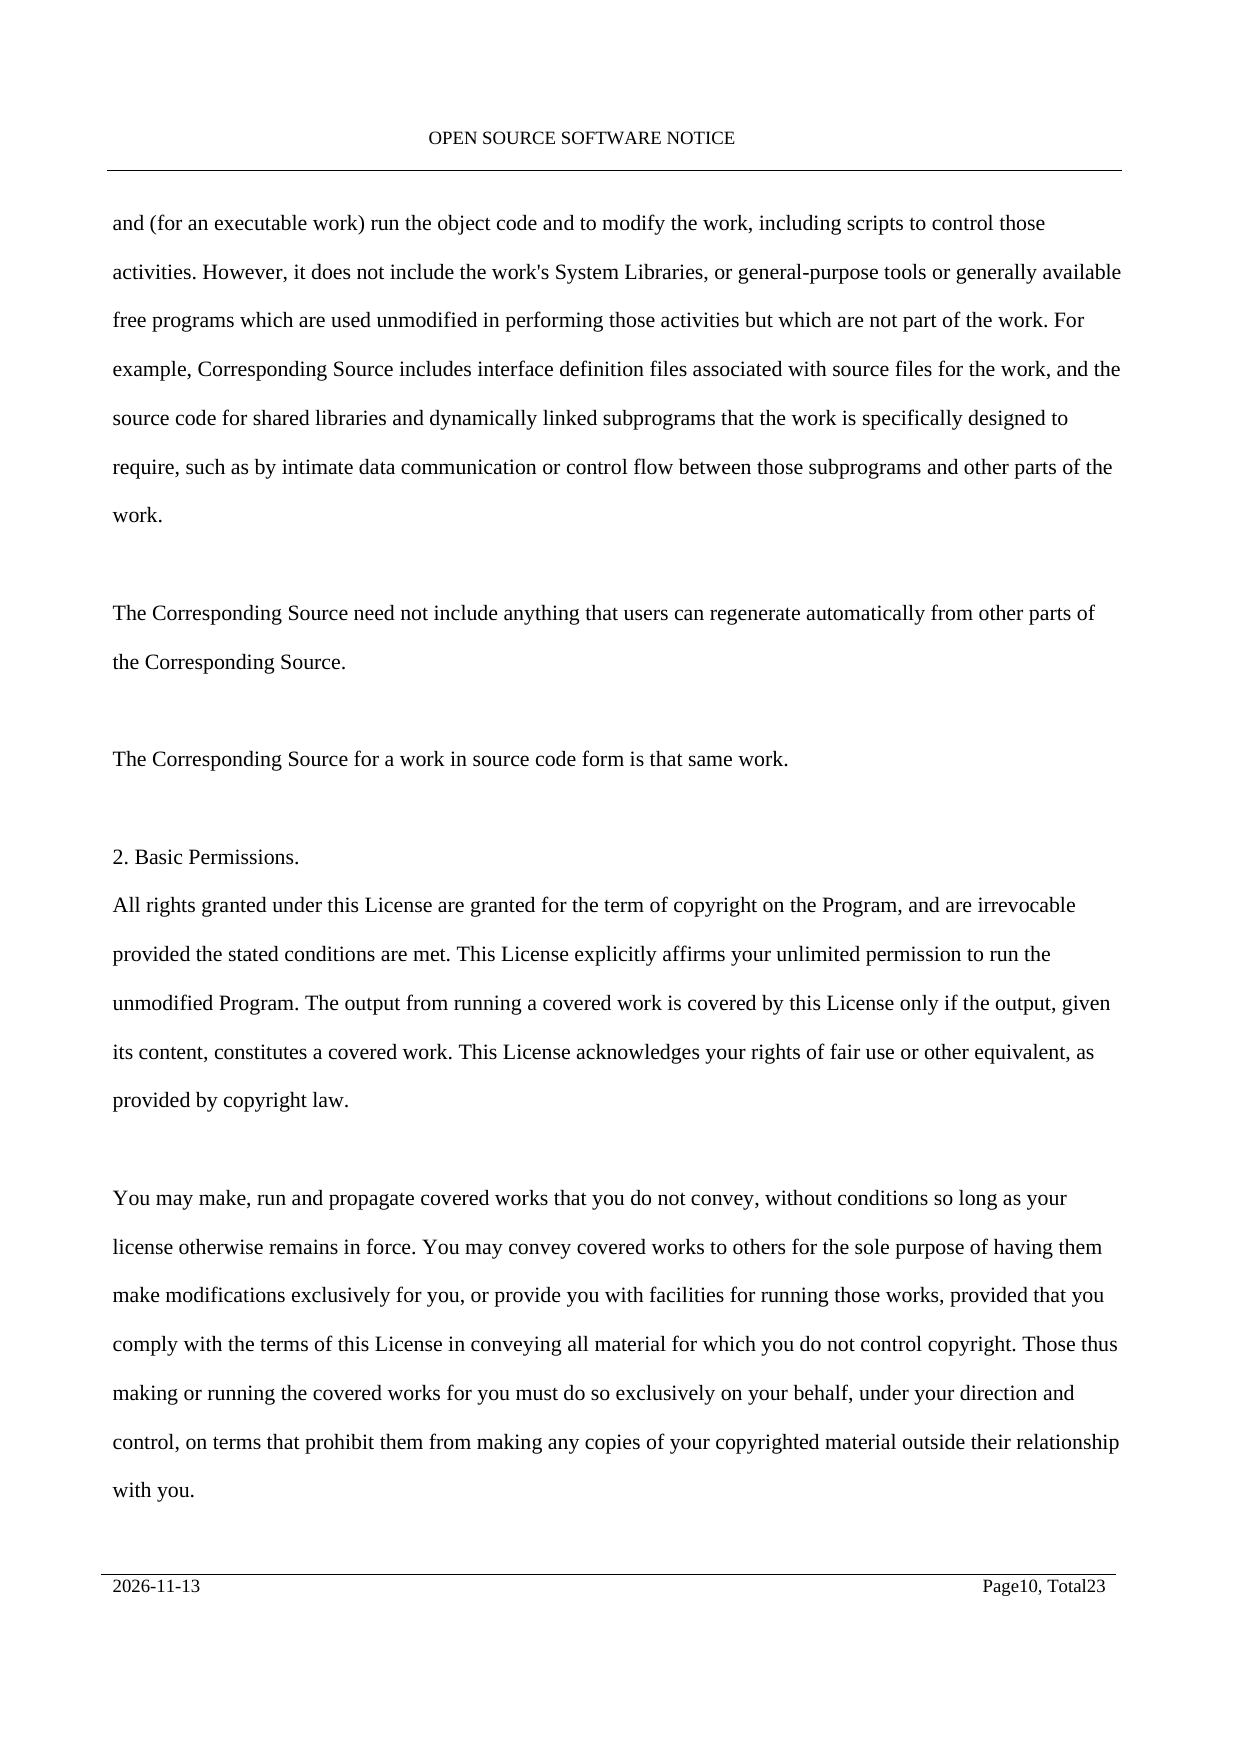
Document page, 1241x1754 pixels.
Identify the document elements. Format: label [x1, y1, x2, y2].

text [112, 206, 1128, 1506]
